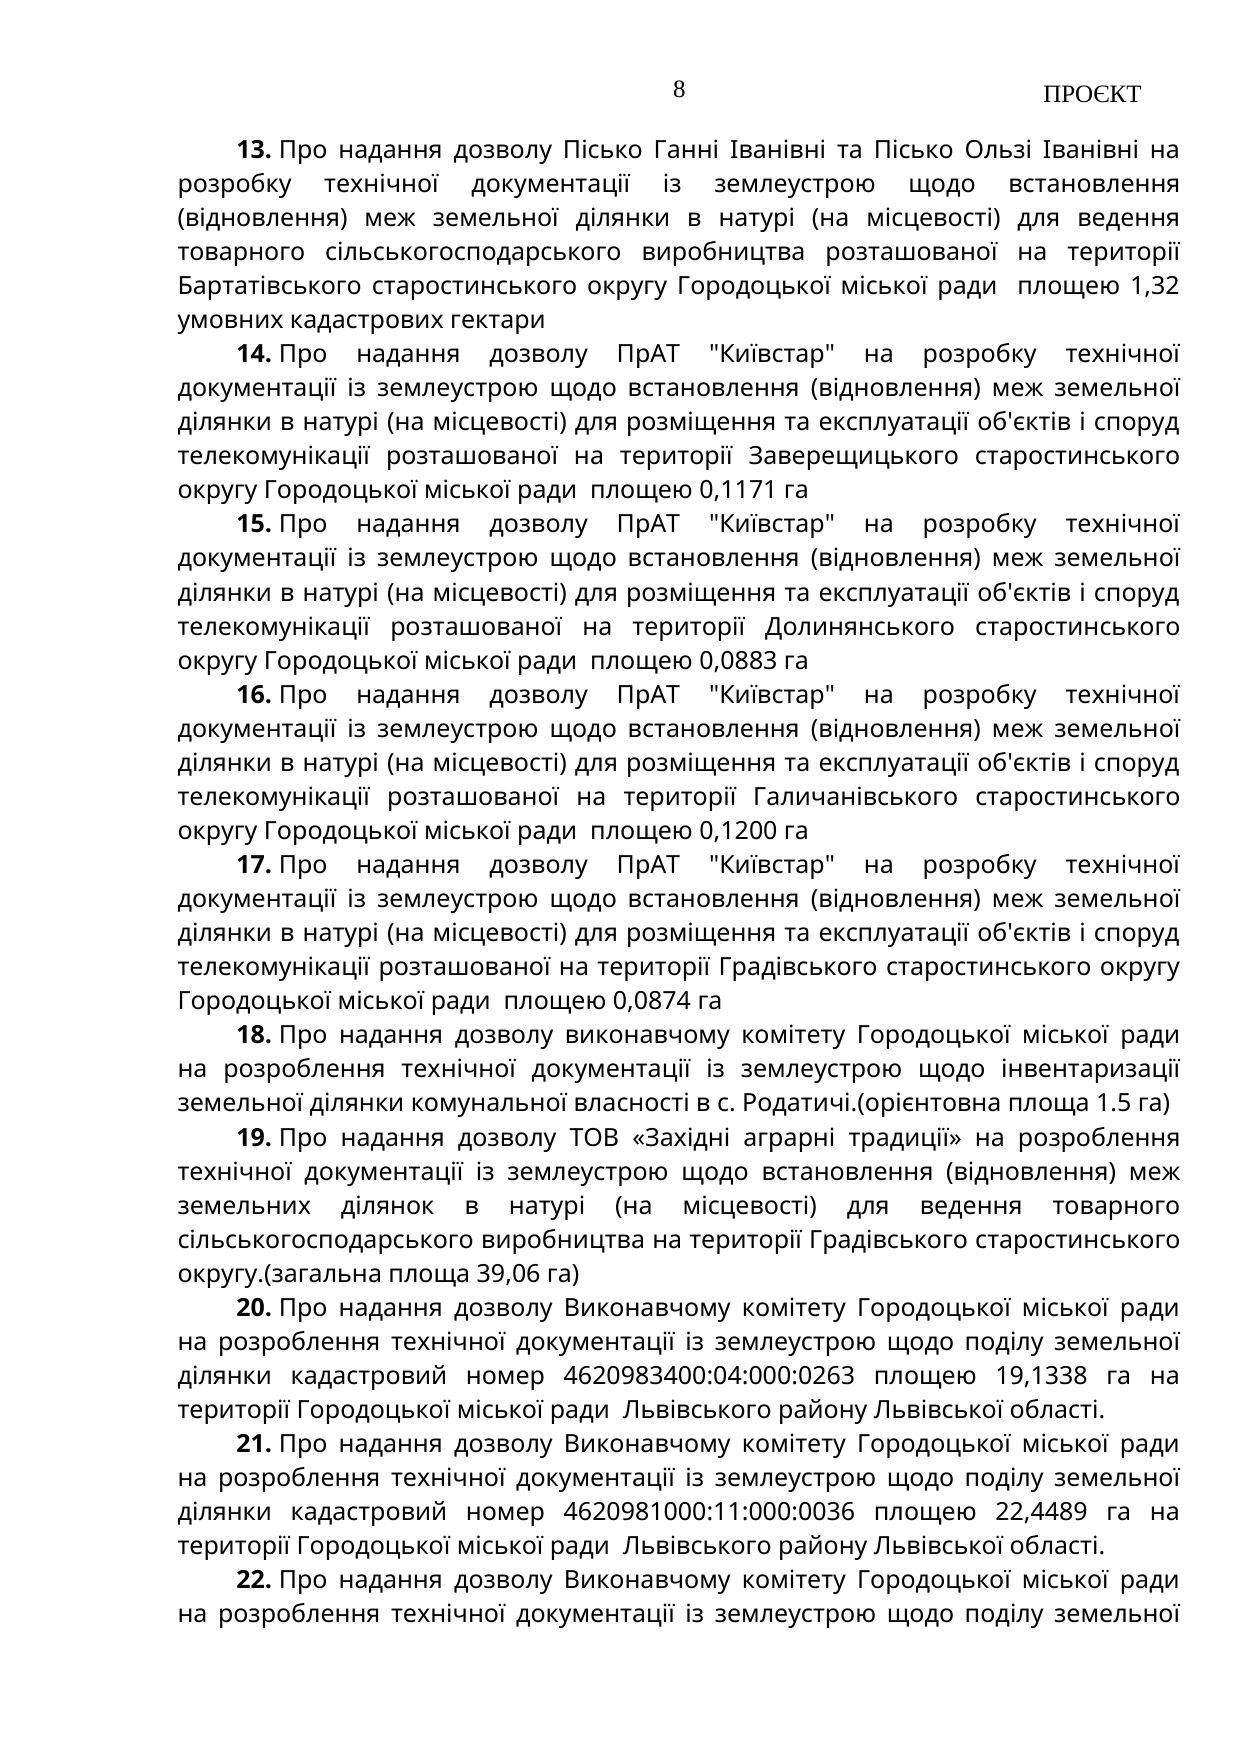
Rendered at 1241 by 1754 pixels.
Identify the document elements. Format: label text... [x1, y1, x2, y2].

list Про надання дозволу ПрАТ "Київстар" на розробку технічної документації із землеустрою щодо встановлення (відновлення) меж земельної ділянки в натурі (на місцевості) для розміщення та експлуатації об'єктів і споруд телекомунікації розташованої на території Градівського старостинського округу Городоцької міської ради площею 0,0874 га [177, 847, 1181, 1017]
list Про надання дозволу Виконавчому комітету Городоцької міської ради на розроблення технічної документації із землеустрою щодо поділу земельної ділянки кадастровий номер 4620983400:04:000:0263 площею 19,1338 га на території Городоцької міської ради Львівського району Львівської області. [177, 1289, 1181, 1426]
list Про надання дозволу ПрАТ "Київстар" на розробку технічної документації із землеустрою щодо встановлення (відновлення) меж земельної ділянки в натурі (на місцевості) для розміщення та експлуатації об'єктів і споруд телекомунікації розташованої на території Заверещицького старостинського округу Городоцької міської ради площею 0,1171 га [177, 336, 1181, 506]
list Про надання дозволу ПрАТ "Київстар" на розробку технічної документації із землеустрою щодо встановлення (відновлення) меж земельної ділянки в натурі (на місцевості) для розміщення та експлуатації об'єктів і споруд телекомунікації розташованої на території Долинянського старостинського округу Городоцької міської ради площею 0,0883 га [177, 506, 1181, 676]
list Про надання дозволу Виконавчому комітету Городоцької міської ради на розроблення технічної документації із землеустрою щодо поділу земельної ділянки кадастровий номер 4620981000:11:000:0036 площею 22,4489 га на території Городоцької міської ради Львівського району Львівської області. [177, 1426, 1181, 1562]
list Про надання дозволу ТОВ «Західні аграрні традиції» на розроблення технічної документації із землеустрою щодо встановлення (відновлення) меж земельних ділянок в натурі (на місцевості) для ведення товарного сільськогосподарського виробництва на території Градівського старостинського округу.(загальна площа 39,06 га) [177, 1119, 1181, 1289]
list Про надання дозволу виконавчому комітету Городоцької міської ради на розроблення технічної документації із землеустрою щодо інвентаризації земельної ділянки комунальної власності в с. Родатичі.(орієнтовна площа 1.5 га) [177, 1017, 1181, 1119]
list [177, 1562, 1181, 1630]
list Про надання дозволу Пісько Ганні Іванівні та Пісько Ользі Іванівні на розробку технічної документації із землеустрою щодо встановлення (відновлення) меж земельної ділянки в натурі (на місцевості) для ведення товарного сільськогосподарського виробництва розташованої на території Бартатівського старостинського округу Городоцької міської ради площею 1,32 умовних кадастрових гектари [177, 131, 1181, 336]
list Про надання дозволу ПрАТ "Київстар" на розробку технічної документації із землеустрою щодо встановлення (відновлення) меж земельної ділянки в натурі (на місцевості) для розміщення та експлуатації об'єктів і споруд телекомунікації розташованої на території Галичанівського старостинського округу Городоцької міської ради площею 0,1200 га [177, 676, 1181, 847]
